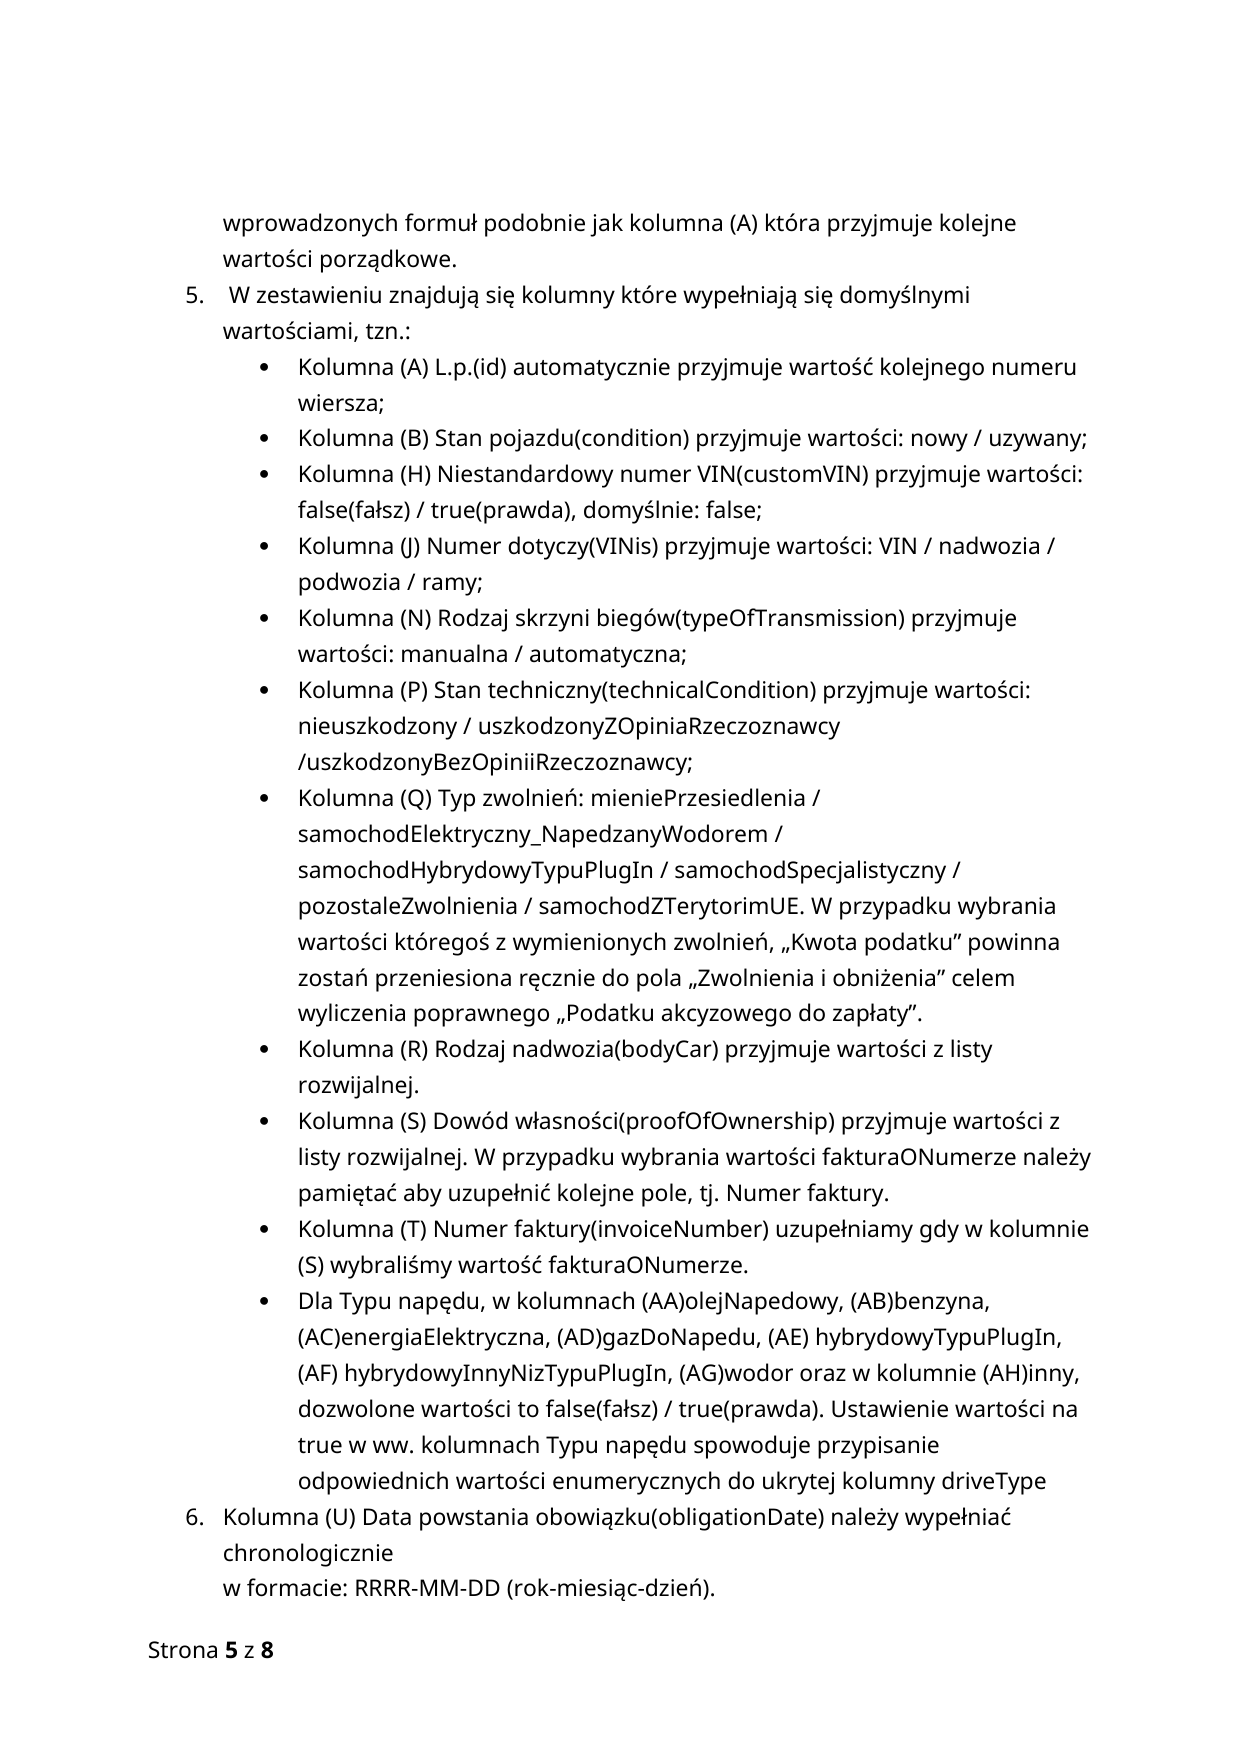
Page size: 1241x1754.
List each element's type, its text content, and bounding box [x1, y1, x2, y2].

list Kolumna (S) Dowód własności(proofOfOwnership) przyjmuje wartości z listy rozwijalnej. W przypadku wybrania wartości fakturaONumerze należy pamiętać aby uzupełnić kolejne pole, tj. Numer faktury. [260, 1105, 1093, 1208]
list Kolumna (T) Numer faktury(invoiceNumber) uzupełniamy gdy w kolumnie (S) wybraliśmy wartość fakturaONumerze. [260, 1213, 1093, 1280]
list Kolumna (U) Data powstania obowiązku(obligationDate) należy wypełniać [185, 1501, 1093, 1532]
list Kolumna (B) Stan pojazdu(condition) przyjmuje wartości: nowy / uzywany; [260, 422, 1093, 454]
list W zestawieniu znajdują się kolumny które wypełniają się domyślnymi wartościami, tzn.: [185, 279, 1093, 346]
list Dla Typu napędu, w kolumnach (AA)olejNapedowy, (AB)benzyna, (AC)energiaElektryczna, (AD)gazDoNapedu, (AE) hybrydowyTypuPlugIn, (AF) hybrydowyInnyNizTypuPlugIn, (AG)wodor oraz w kolumnie (AH)inny, dozwolone wartości to false(fałsz) / true(prawda). Ustawienie wartości na true w ww. kolumnach Typu napędu spowoduje przypisanie odpowiednich wartości enumerycznych do ukrytej kolumny driveType [260, 1285, 1093, 1496]
list chronologicznie [223, 1536, 1093, 1568]
list Kolumna (H) Niestandardowy numer VIN(customVIN) przyjmuje wartości: false(fałsz) / true(prawda), domyślnie: false; [260, 458, 1093, 526]
list Kolumna (J) Numer dotyczy(VINis) przyjmuje wartości: VIN / nadwozia / podwozia / ramy; [260, 530, 1093, 597]
list Kolumna (R) Rodzaj nadwozia(bodyCar) przyjmuje wartości z listy rozwijalnej. [260, 1033, 1093, 1101]
list Kolumna (Q) Typ zwolnień: mieniePrzesiedlenia / samochodElektryczny_NapedzanyWodorem / samochodHybrydowyTypuPlugIn / samochodSpecjalistyczny / pozostaleZwolnienia / samochodZTerytorimUE. W przypadku wybrania wartości któregoś z wymienionych zwolnień, „Kwota podatku” powinna zostań przeniesiona ręcznie do pola „Zwolnienia i obniżenia” celem wyliczenia poprawnego „Podatku akcyzowego do zapłaty”. [260, 782, 1093, 1029]
list Kolumna (A) L.p.(id) automatycznie przyjmuje wartość kolejnego numeru wiersza; [260, 351, 1093, 418]
list Kolumna (P) Stan techniczny(technicalCondition) przyjmuje wartości: nieuszkodzony / uszkodzonyZOpiniaRzeczoznawcy /uszkodzonyBezOpiniiRzeczoznawcy; [260, 674, 1093, 777]
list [185, 207, 1093, 274]
list Kolumna (N) Rodzaj skrzyni biegów(typeOfTransmission) przyjmuje wartości: manualna / automatyczna; [260, 602, 1093, 669]
list w formacie: RRRR-MM-DD (rok-miesiąc-dzień). [223, 1572, 1093, 1604]
